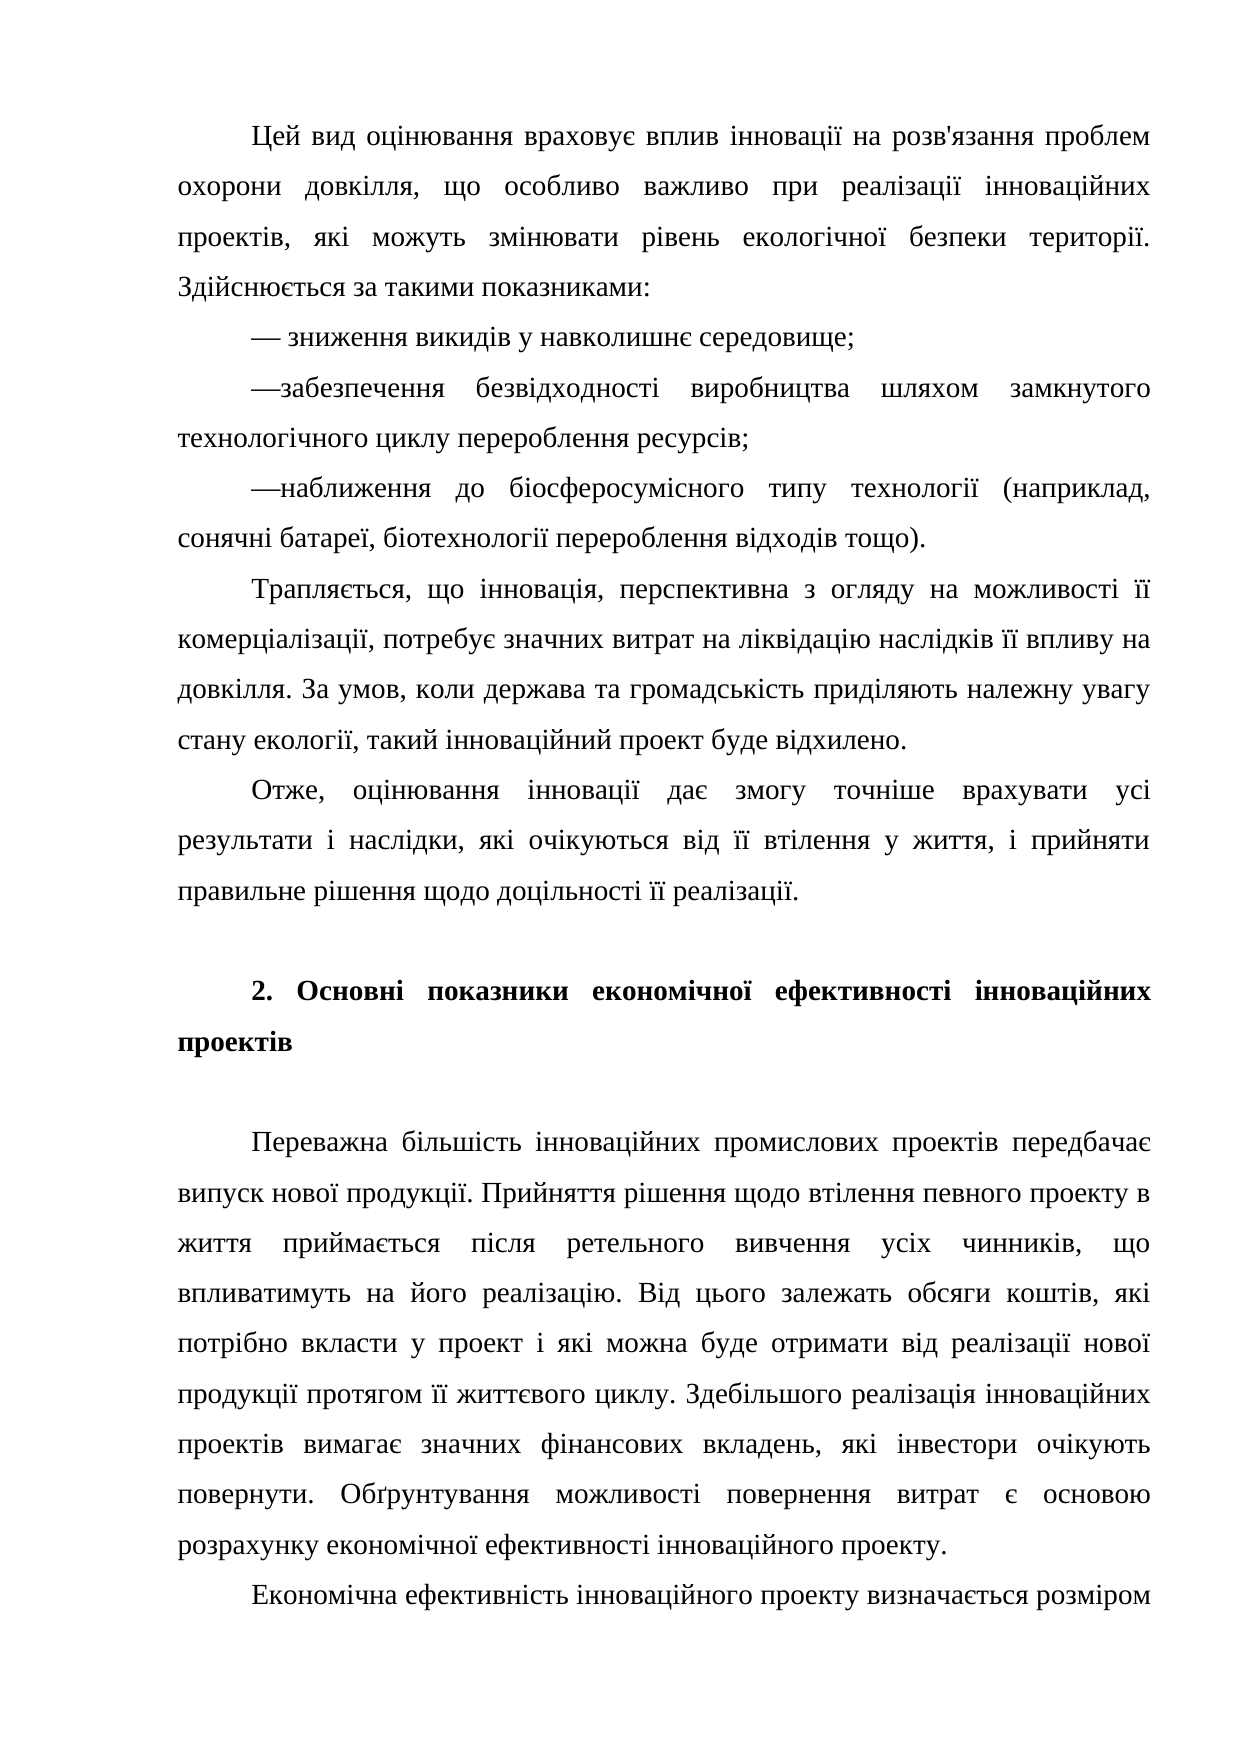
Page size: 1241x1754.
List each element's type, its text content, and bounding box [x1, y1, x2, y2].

text Цей вид оцінювання враховує вплив інновації на розв'язання проблем охорони довкілля, що особливо важливо при реалізації інноваційних проектів, які можуть змінювати рівень екологічної безпеки території. Здійснюється за такими показниками: [177, 118, 1152, 303]
text —забезпечення безвідходності виробництва шляхом замкнутого технологічного циклу перероблення ресурсів; [177, 370, 1152, 453]
text 2. Основні показники економічної ефективності інноваційних проектів [177, 973, 1152, 1057]
text — зниження викидів у навколишнє середовище; [177, 319, 1152, 353]
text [177, 1577, 1152, 1611]
text Трапляється, що інновація, перспективна з огляду на можливості її комерціалізації, потребує значних витрат на ліквідацію наслідків її впливу на довкілля. За умов, коли держава та громадськість приділяють належну увагу стану екології, такий інноваційний проект буде відхилено. [177, 571, 1152, 755]
text Отже, оцінювання інновації дає змогу точніше врахувати усі результати і наслідки, які очікуються від її втілення у життя, і прийняти правильне рішення щодо доцільності її реалізації. [177, 772, 1152, 906]
text —наближення до біосферосумісного типу технології (наприклад, сонячні батареї, біотехнології перероблення відходів тощо). [177, 470, 1152, 554]
text Переважна більшість інноваційних промислових проектів передбачає випуск нової продукції. Прийняття рішення щодо втілення певного проекту в життя приймається після ретельного вивчення усіх чинників, що впливатимуть на його реалізацію. Від цього залежать обсяги коштів, які потрібно вкласти у проект і які можна буде отримати від реалізації нової продукції протягом її життєвого циклу. Здебільшого реалізація інноваційних проектів вимагає значних фінансових вкладень, які інвестори очікують повернути. Обґрунтування можливості повернення витрат є основою розрахунку економічної ефективності інноваційного проекту. [177, 1124, 1152, 1560]
